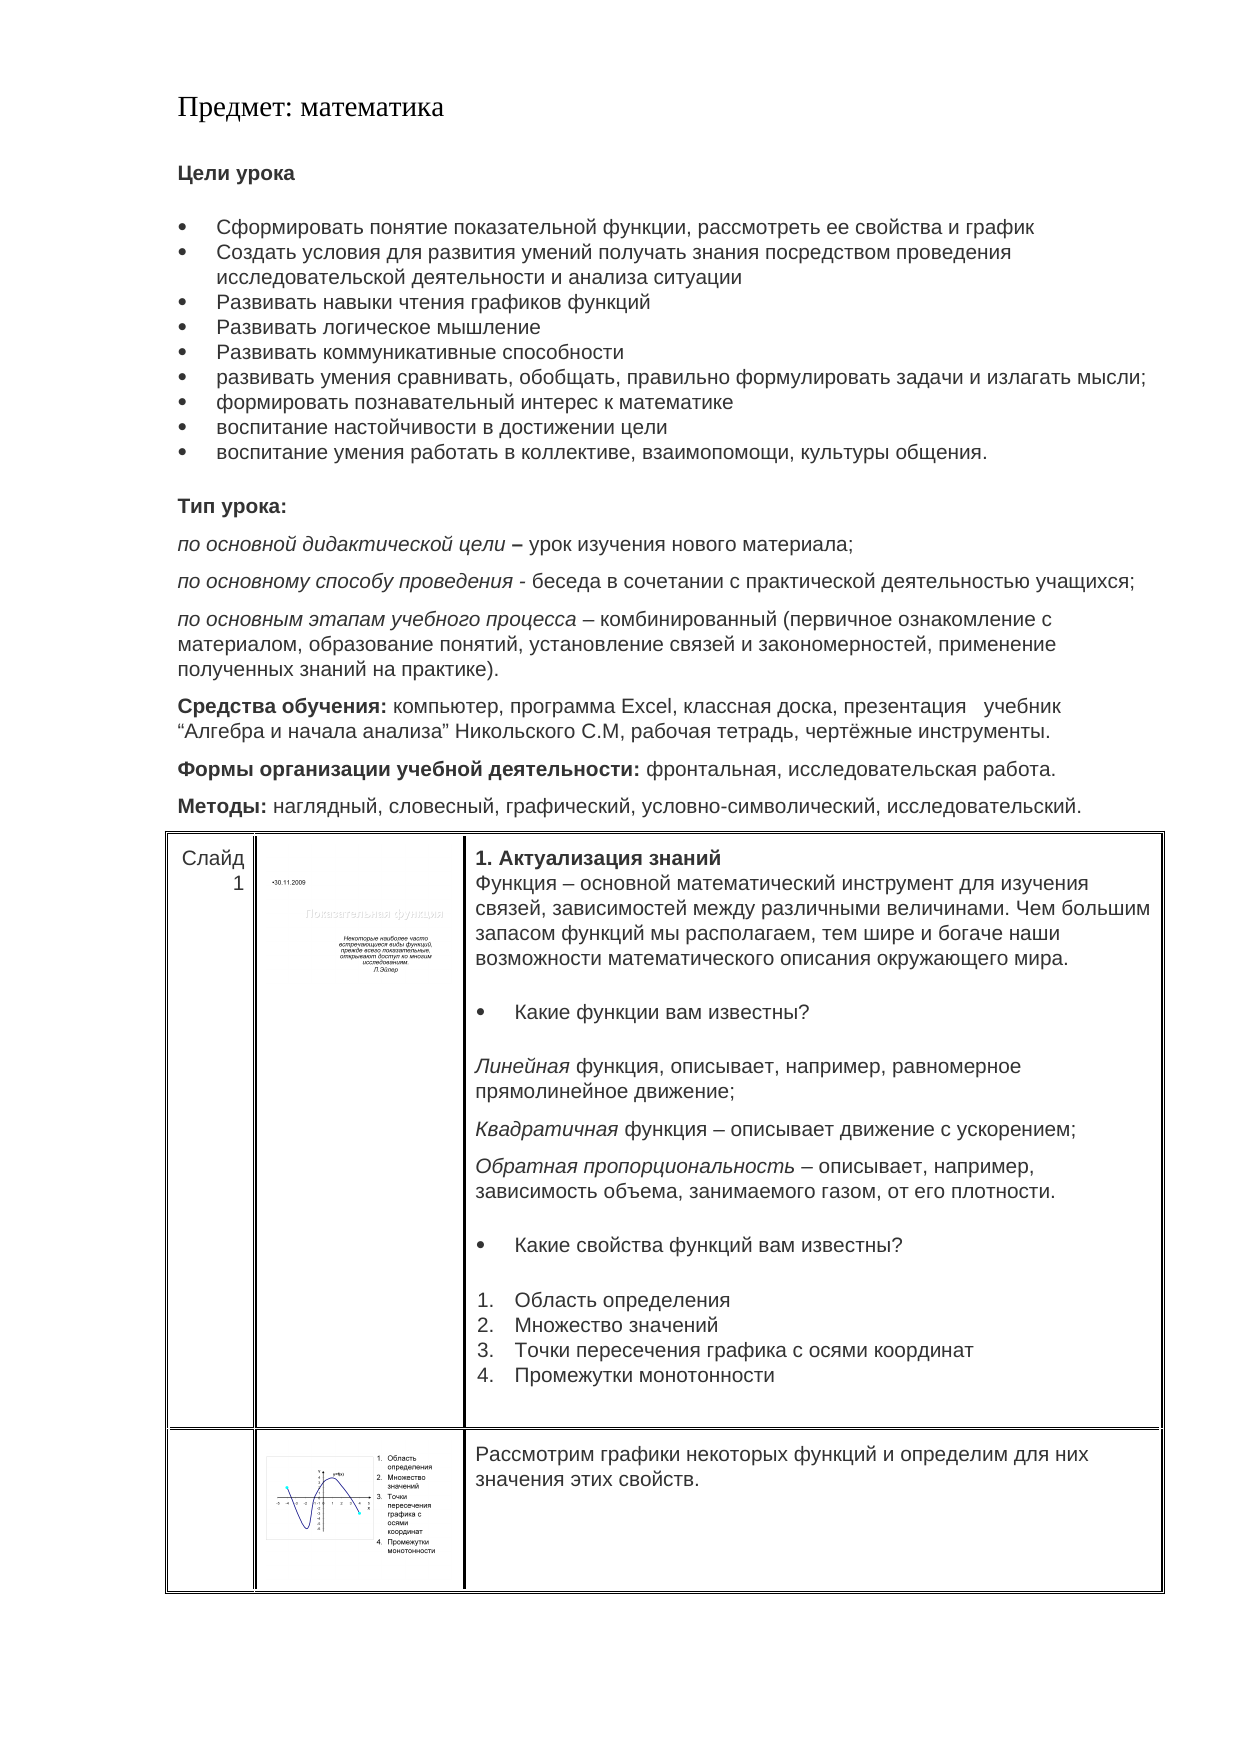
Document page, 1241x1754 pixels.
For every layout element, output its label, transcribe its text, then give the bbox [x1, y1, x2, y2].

text Тип урока: [177, 493, 1152, 518]
text Средства обучения: компьютер, программа Excel, классная доска, презентация учебник “Алгебра и начала анализа” Никольского С.М, рабочая тетрадь, чертёжные инструменты. [177, 693, 1152, 743]
table_cell [168, 1426, 255, 1591]
list Развивать навыки чтения графиков функций [179, 289, 1152, 314]
text по основным этапам учебного процесса – комбинированный (первичное ознакомление с материалом, образование понятий, установление связей и закономерностей, применение полученных знаний на практике). [177, 606, 1152, 681]
table_header Слайд 1 [166, 832, 255, 1426]
table_header 1. Актуализация знаний Функция – основной математический инструмент для изучения связей, зависимостей между различными величинами. Чем большим запасом функций мы располагаем, тем шире и богаче наши возможности математического описания окружающего мира. Какие функции вам известны? Линейная функция, описывает, например, равномерное прямолинейное движение; Квадратичная функция – описывает движение с ускорением; Обратная пропорциональность – описывает, например, зависимость объема, занимаемого газом, от его плотности. Какие свойства функций вам известны? Область определения Множество значений Точки пересечения графика с осями координат Промежутки монотонности [464, 834, 1161, 1426]
table_header [255, 834, 464, 1426]
picture [266, 1440, 452, 1580]
text Методы: наглядный, словесный, графический, условно-символический, исследовательский. [177, 793, 1152, 818]
list развивать умения сравнивать, обобщать, правильно формулировать задачи и излагать мысли; [179, 364, 1152, 389]
text по основному способу проведения - беседа в сочетании с практической деятельностью учащихся; [177, 568, 1152, 593]
list Создать условия для развития умений получать знания посредством проведения исследовательской деятельности и анализа ситуации [179, 239, 1152, 289]
text по основной дидактической цели – урок изучения нового материала; [177, 531, 1152, 556]
text Предмет: математика [177, 89, 1152, 122]
list Развивать коммуникативные способности [179, 339, 1152, 364]
text Цели урока [177, 160, 1152, 185]
table_cell Рассмотрим графики некоторых функций и определим для них значения этих свойств. [464, 1426, 1162, 1591]
list воспитание настойчивости в достижении цели [179, 414, 1152, 439]
list Развивать логическое мышление [179, 314, 1152, 339]
list Сформировать понятие показательной функции, рассмотреть ее свойства и график [179, 214, 1152, 239]
table_cell [255, 1430, 464, 1591]
list формировать познавательный интерес к математике [179, 389, 1152, 414]
text Формы организации учебной деятельности: фронтальная, исследовательская работа. [177, 756, 1152, 781]
list воспитание умения работать в коллективе, взаимопомощи, культуры общения. [179, 439, 1152, 464]
picture [266, 844, 452, 984]
